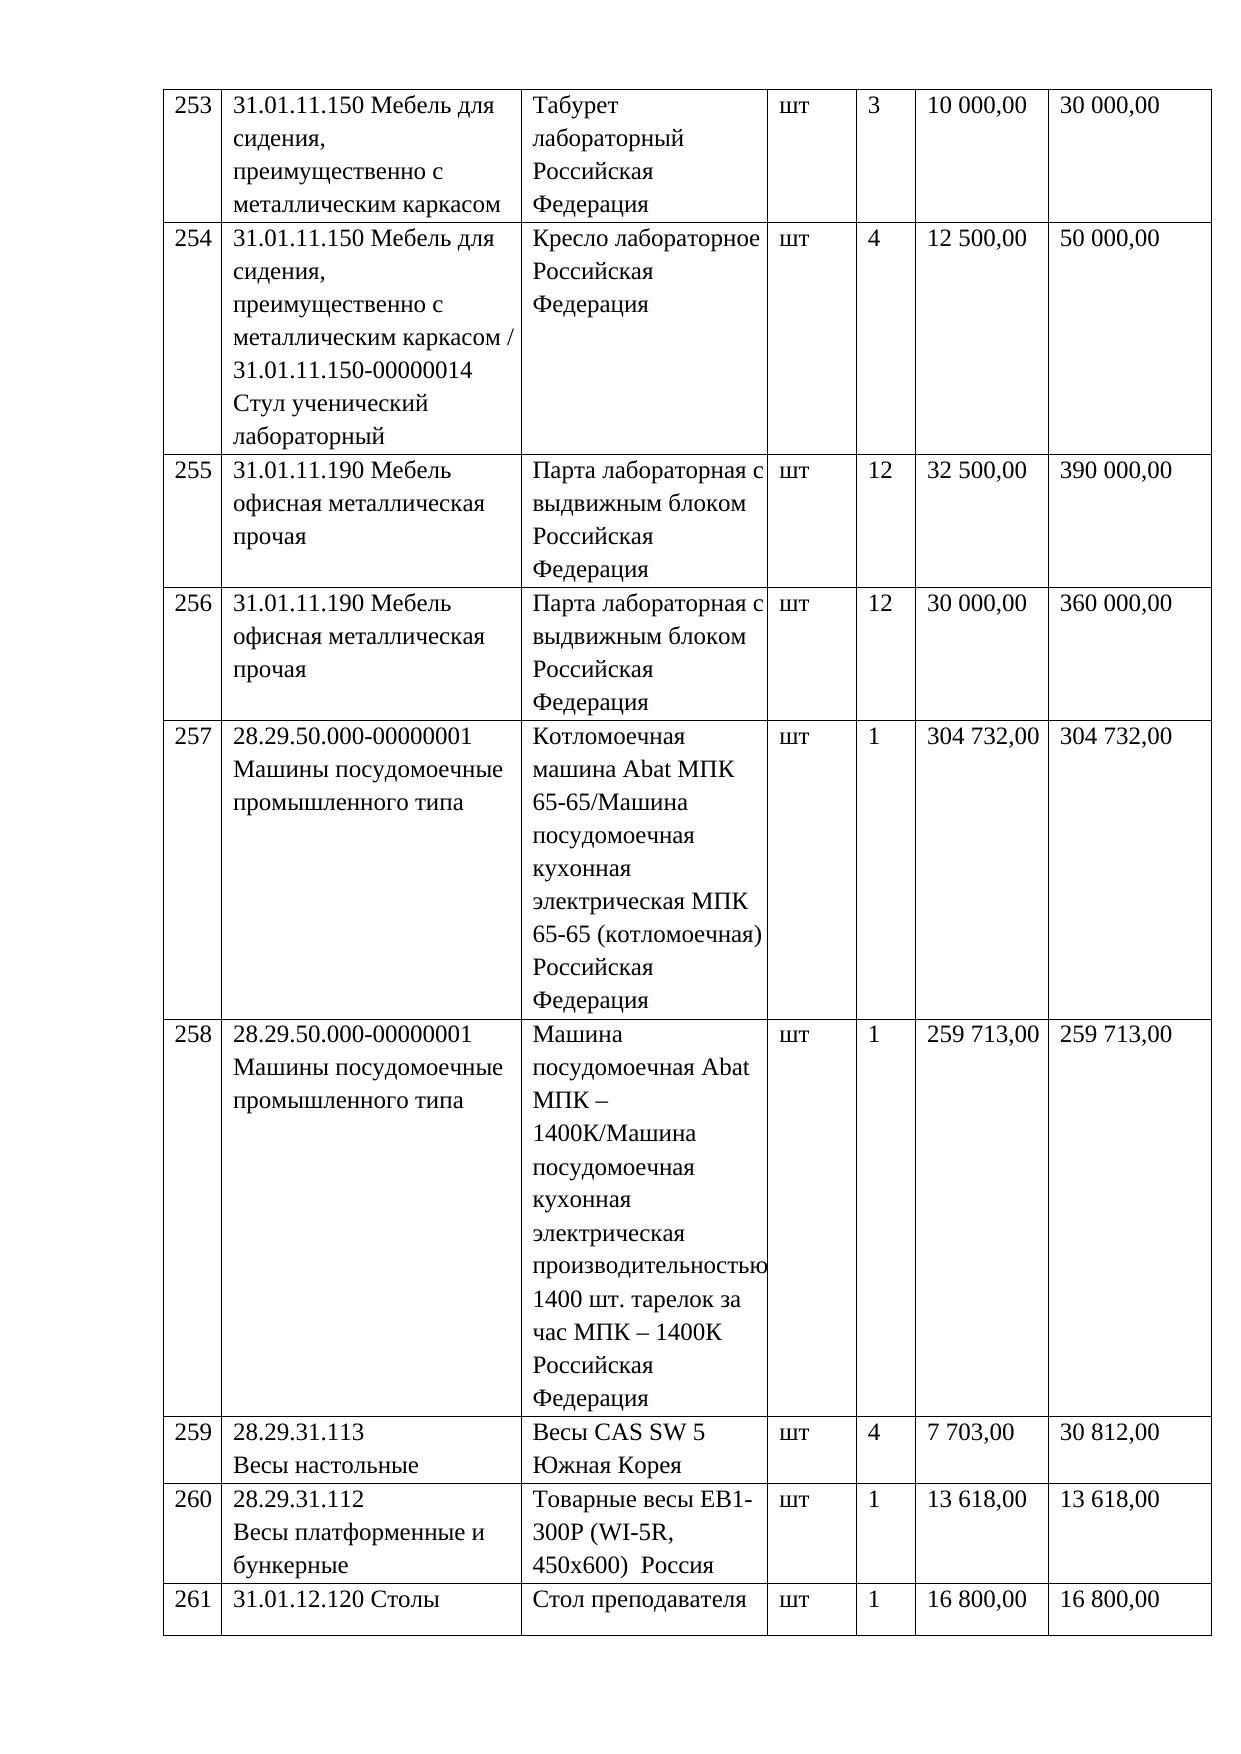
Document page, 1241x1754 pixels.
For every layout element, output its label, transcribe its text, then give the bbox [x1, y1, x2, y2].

table_cell 30 000,00 [916, 588, 1048, 720]
table_cell 259 713,00 [1049, 1020, 1211, 1416]
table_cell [522, 1584, 767, 1635]
table_cell Котломоечная машина Abat МПК 65-65/Машина посудомоечная кухонная электрическая МПК 65-65 (котломоечная) Российская Федерация [522, 721, 767, 1018]
table_cell Машина посудомоечная Abat МПК – 1400К/Машина посудомоечная кухонная электрическая производительностью 1400 шт. тарелок за час МПК – 1400К Российская Федерация [522, 1020, 767, 1416]
table_cell Кресло лабораторное Российская Федерация [522, 223, 767, 454]
table_cell 255 [164, 455, 221, 587]
table_cell 253 [164, 90, 221, 222]
table_cell шт [768, 1417, 856, 1483]
table_cell 258 [164, 1020, 221, 1416]
table_cell шт [768, 588, 856, 720]
table_cell шт [768, 1020, 856, 1416]
table_cell 31.01.11.150 Мебель для сидения, преимущественно с металлическим каркасом / 31.01.11.150-00000014 Стул ученический лабораторный [222, 223, 521, 454]
table_cell 12 [857, 455, 915, 587]
table_cell Товарные весы EB1-300P (WI-5R, 450х600) Россия [522, 1484, 767, 1583]
table_cell 12 500,00 [916, 223, 1048, 454]
table_cell 3 [857, 90, 915, 222]
table_cell шт [768, 1484, 856, 1583]
table_cell Парта лабораторная с выдвижным блоком Российская Федерация [522, 455, 767, 587]
table_cell 259 [164, 1417, 221, 1483]
table_cell 256 [164, 588, 221, 720]
table_cell 28.29.31.113 Весы настольные [222, 1417, 521, 1483]
table_cell 31.01.11.190 Мебель офисная металлическая прочая [222, 588, 521, 720]
table_cell 4 [857, 223, 915, 454]
table_cell 16 800,00 [1049, 1584, 1211, 1635]
table_cell 304 732,00 [1049, 721, 1211, 1018]
table_cell 1 [857, 721, 915, 1018]
table_cell 390 000,00 [1049, 455, 1211, 587]
table_cell 30 000,00 [1049, 90, 1211, 222]
table_cell 28.29.50.000-00000001 Машины посудомоечные промышленного типа [222, 721, 521, 1018]
table_cell 12 [857, 588, 915, 720]
table_cell Весы CAS SW 5 Южная Корея [522, 1417, 767, 1483]
table_cell шт [768, 90, 856, 222]
table_cell шт [768, 223, 856, 454]
table_cell 28.29.31.112 Весы платформенные и бункерные [222, 1484, 521, 1583]
table_cell 360 000,00 [1049, 588, 1211, 720]
table_cell 259 713,00 [916, 1020, 1048, 1416]
table_cell 4 [857, 1417, 915, 1483]
table_cell 28.29.50.000-00000001 Машины посудомоечные промышленного типа [222, 1020, 521, 1416]
table_cell 254 [164, 223, 221, 454]
table_cell шт [768, 721, 856, 1018]
table_cell 1 [857, 1484, 915, 1583]
table_cell 257 [164, 721, 221, 1018]
table_cell Табурет лабораторный Российская Федерация [522, 90, 767, 222]
table_cell шт [768, 1584, 856, 1635]
table_cell шт [768, 455, 856, 587]
table_cell 31.01.11.150 Мебель для сидения, преимущественно с металлическим каркасом [222, 90, 521, 222]
table_cell 31.01.11.190 Мебель офисная металлическая прочая [222, 455, 521, 587]
table_cell 7 703,00 [916, 1417, 1048, 1483]
table_cell 13 618,00 [916, 1484, 1048, 1583]
table_cell 32 500,00 [916, 455, 1048, 587]
table_cell 10 000,00 [916, 90, 1048, 222]
table_cell 30 812,00 [1049, 1417, 1211, 1483]
table_cell 13 618,00 [1049, 1484, 1211, 1583]
table_cell 260 [164, 1484, 221, 1583]
table_cell 1 [857, 1584, 915, 1635]
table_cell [222, 1584, 521, 1635]
table_cell 1 [857, 1020, 915, 1416]
table_cell Парта лабораторная с выдвижным блоком Российская Федерация [522, 588, 767, 720]
table_cell 50 000,00 [1049, 223, 1211, 454]
table_cell 16 800,00 [916, 1584, 1048, 1635]
table_cell 261 [164, 1584, 221, 1635]
table_cell 304 732,00 [916, 721, 1048, 1018]
